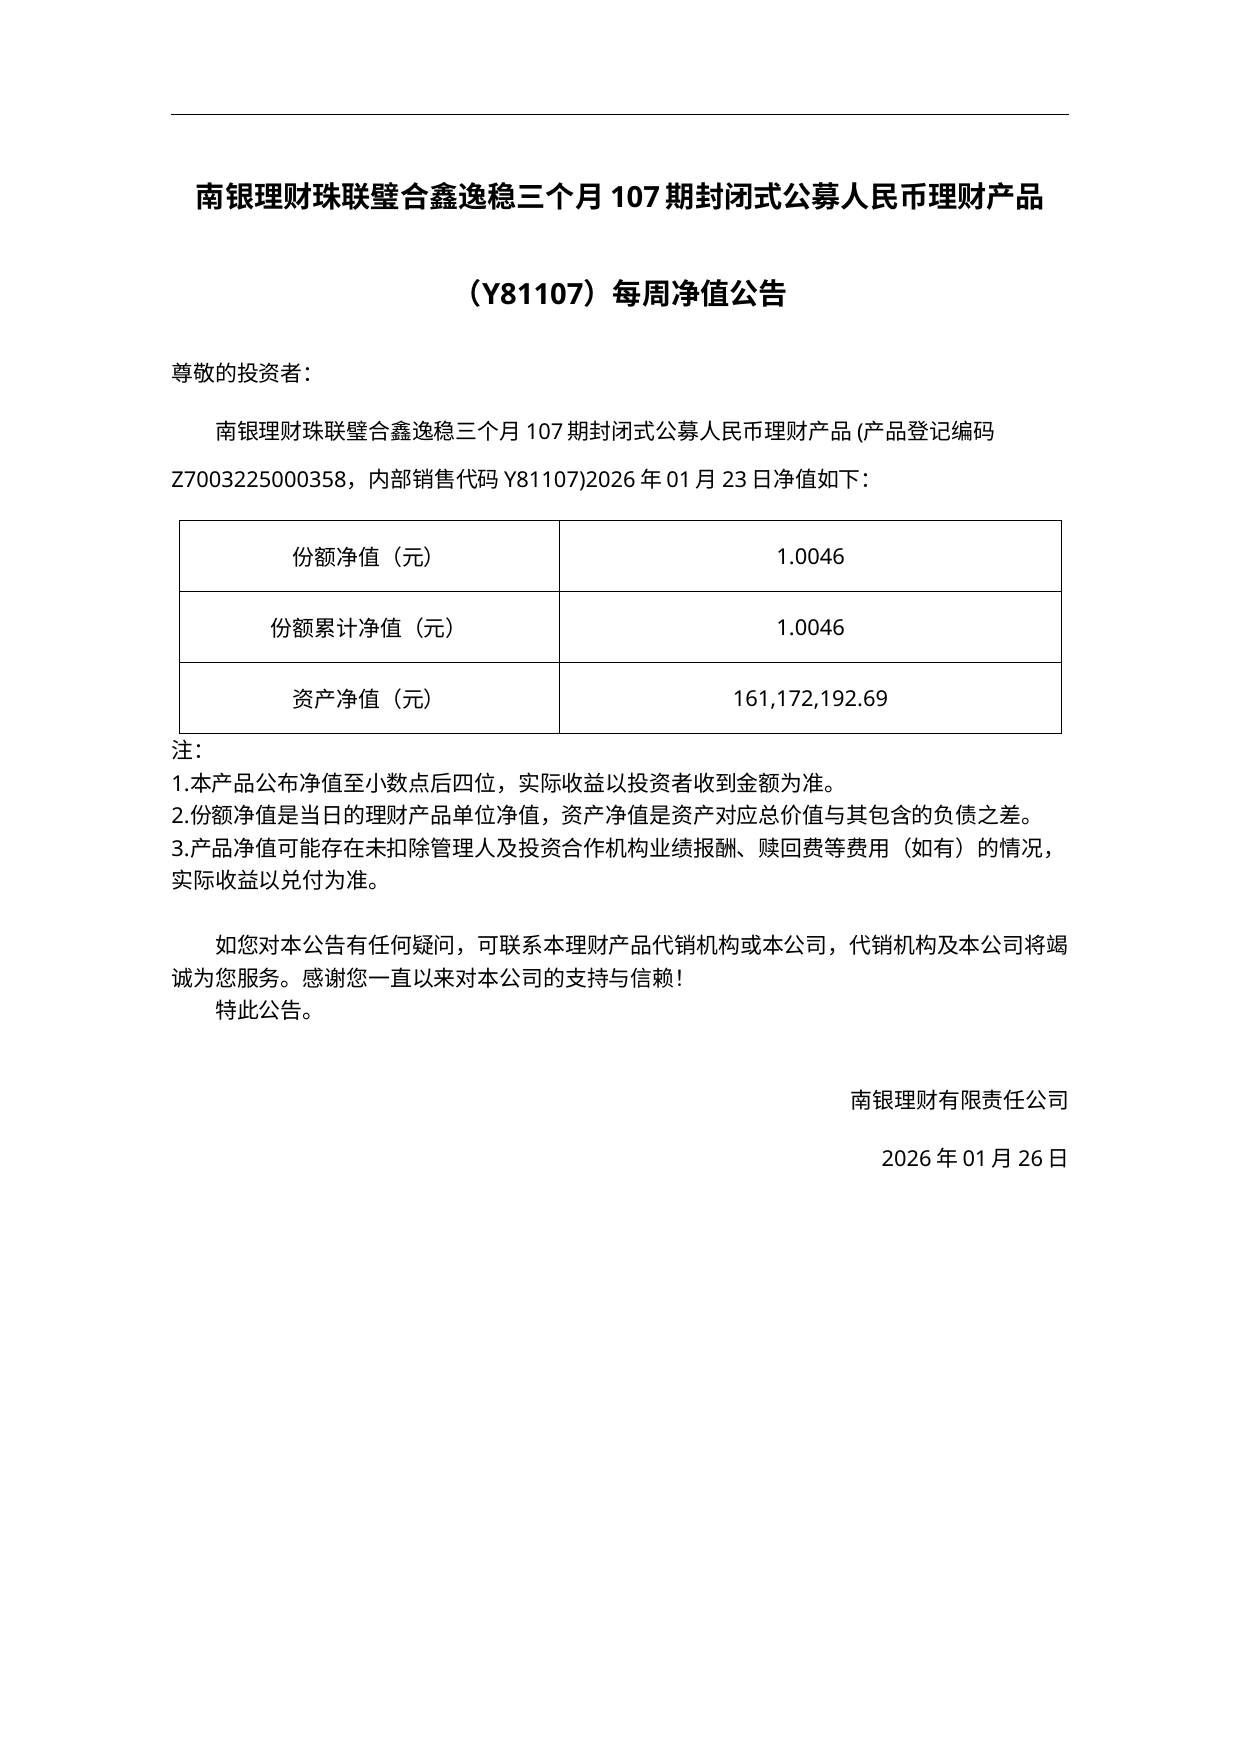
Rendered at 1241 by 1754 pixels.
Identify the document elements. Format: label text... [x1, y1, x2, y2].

table_header 份额净值（元） [180, 521, 559, 591]
table_header 1.0046 [560, 521, 1061, 591]
table_cell 资产净值（元） [180, 663, 559, 733]
text 南银理财珠联璧合鑫逸稳三个月107期封闭式公募人民币理财产品 (产品登记编码Z7003225000358，内部销售代码Y81107)2026年01月23日净值如下： [171, 413, 1069, 494]
text 如您对本公告有任何疑问，可联系本理财产品代销机构或本公司，代销机构及本公司将竭诚为您服务。感谢您一直以来对本公司的支持与信赖！ [171, 928, 1069, 993]
text 1.本产品公布净值至小数点后四位，实际收益以投资者收到金额为准。 [171, 765, 1069, 798]
table_cell 1.0046 [560, 592, 1061, 662]
text 2026年01月26日 [171, 1140, 1069, 1173]
table_cell 161,172,192.69 [560, 663, 1061, 733]
text 尊敬的投资者： [171, 355, 1069, 388]
text 南银理财珠联璧合鑫逸稳三个月107期封闭式公募人民币理财产品（Y81107）每周净值公告 [171, 162, 1069, 324]
table_cell 份额累计净值（元） [180, 592, 559, 662]
text 南银理财有限责任公司 [171, 1082, 1069, 1115]
text 2.份额净值是当日的理财产品单位净值，资产净值是资产对应总价值与其包含的负债之差。 [171, 798, 1069, 830]
text 3.产品净值可能存在未扣除管理人及投资合作机构业绩报酬、赎回费等费用（如有）的情况，实际收益以兑付为准。 [171, 830, 1069, 895]
text 特此公告。 [171, 993, 1069, 1025]
text 注： [171, 733, 1069, 765]
